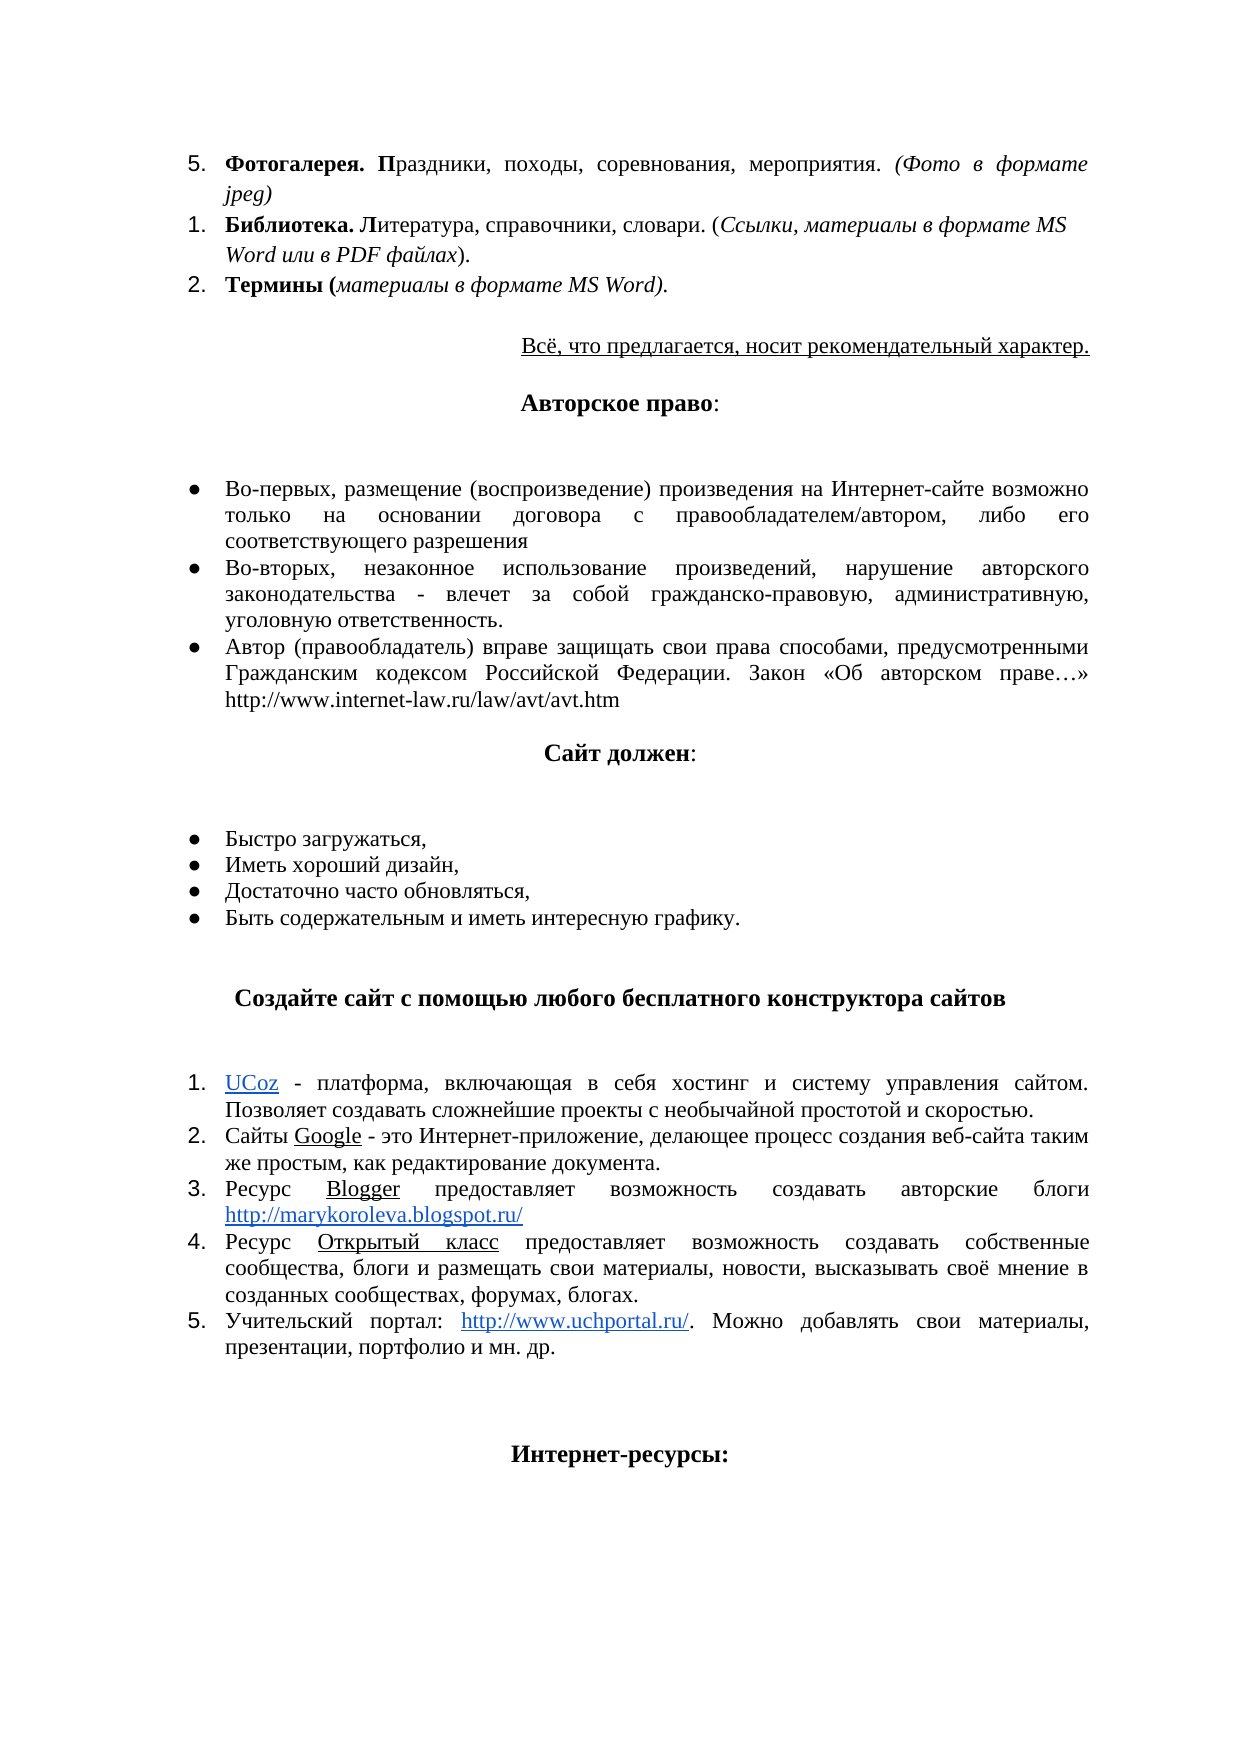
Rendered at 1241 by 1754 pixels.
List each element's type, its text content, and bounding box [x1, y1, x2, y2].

list Иметь хороший дизайн, [187, 851, 1090, 877]
list Во-первых, размещение (воспроизведение) произведения на Интернет-сайте возможно только на основании договора с правообладателем/автором, либо его соответствующего разрешения [187, 474, 1090, 554]
list Термины (материалы в формате MS Word). [187, 271, 1090, 297]
list Во-вторых, незаконное использование произведений, нарушение авторского законодательства - влечет за собой гражданско-правовую, административную, уголовную ответственность. [187, 554, 1090, 633]
list UCoz - платформа, включающая в себя хостинг и систему управления сайтом. Позволяет создавать сложнейшие проекты с необычайной простотой и скоростью. [187, 1069, 1090, 1122]
text Сайт должен: [150, 738, 1090, 767]
text Авторское право: [150, 388, 1090, 417]
text Интернет-ресурсы: [150, 1439, 1090, 1468]
list Учительский портал: http://www.uchportal.ru/. Можно добавлять свои материалы, презентации, портфолио и мн. др. [187, 1307, 1090, 1360]
list Ресурс Открытый класс предоставляет возможность создавать собственные cooбщества, блоги и размещать свои материалы, новости, высказывать своё мнение в созданных сообществах, форумах, блогах. [187, 1228, 1090, 1307]
text Создайте сайт с помощью любого бесплатного конструктора сайтов [150, 983, 1090, 1012]
list Быстро загружаться, [187, 824, 1090, 851]
list Автор (правообладатель) вправе защищать свои права способами, предусмотренными Гражданским кодексом Российской Федерации. Закон «Об авторском праве…» http://www.internet-law.ru/law/avt/avt.htm [187, 633, 1090, 712]
list Фотогалерея. Праздники, походы, соревнования, мероприятия. (Фото в формате jpeg) [187, 150, 1090, 207]
list Библиотека. Литература, справочники, словари. (Ссылки, материалы в формате MS Word или в PDF файлах). [187, 211, 1090, 267]
list Сайты Google - это Интернет-приложение, делающее процесс создания веб-сайта таким же простым, как редактирование документа. [187, 1122, 1090, 1175]
list Достаточно часто обновляться, [187, 877, 1090, 904]
list Ресурс Blogger предоставляет возможность создавать авторские блоги http://marykoroleva.blogspot.ru/ [187, 1175, 1090, 1228]
list Быть содержательным и иметь интересную графику. [187, 904, 1090, 930]
text Всё, что предлагается, носит рекомендательный характер. [150, 332, 1090, 358]
